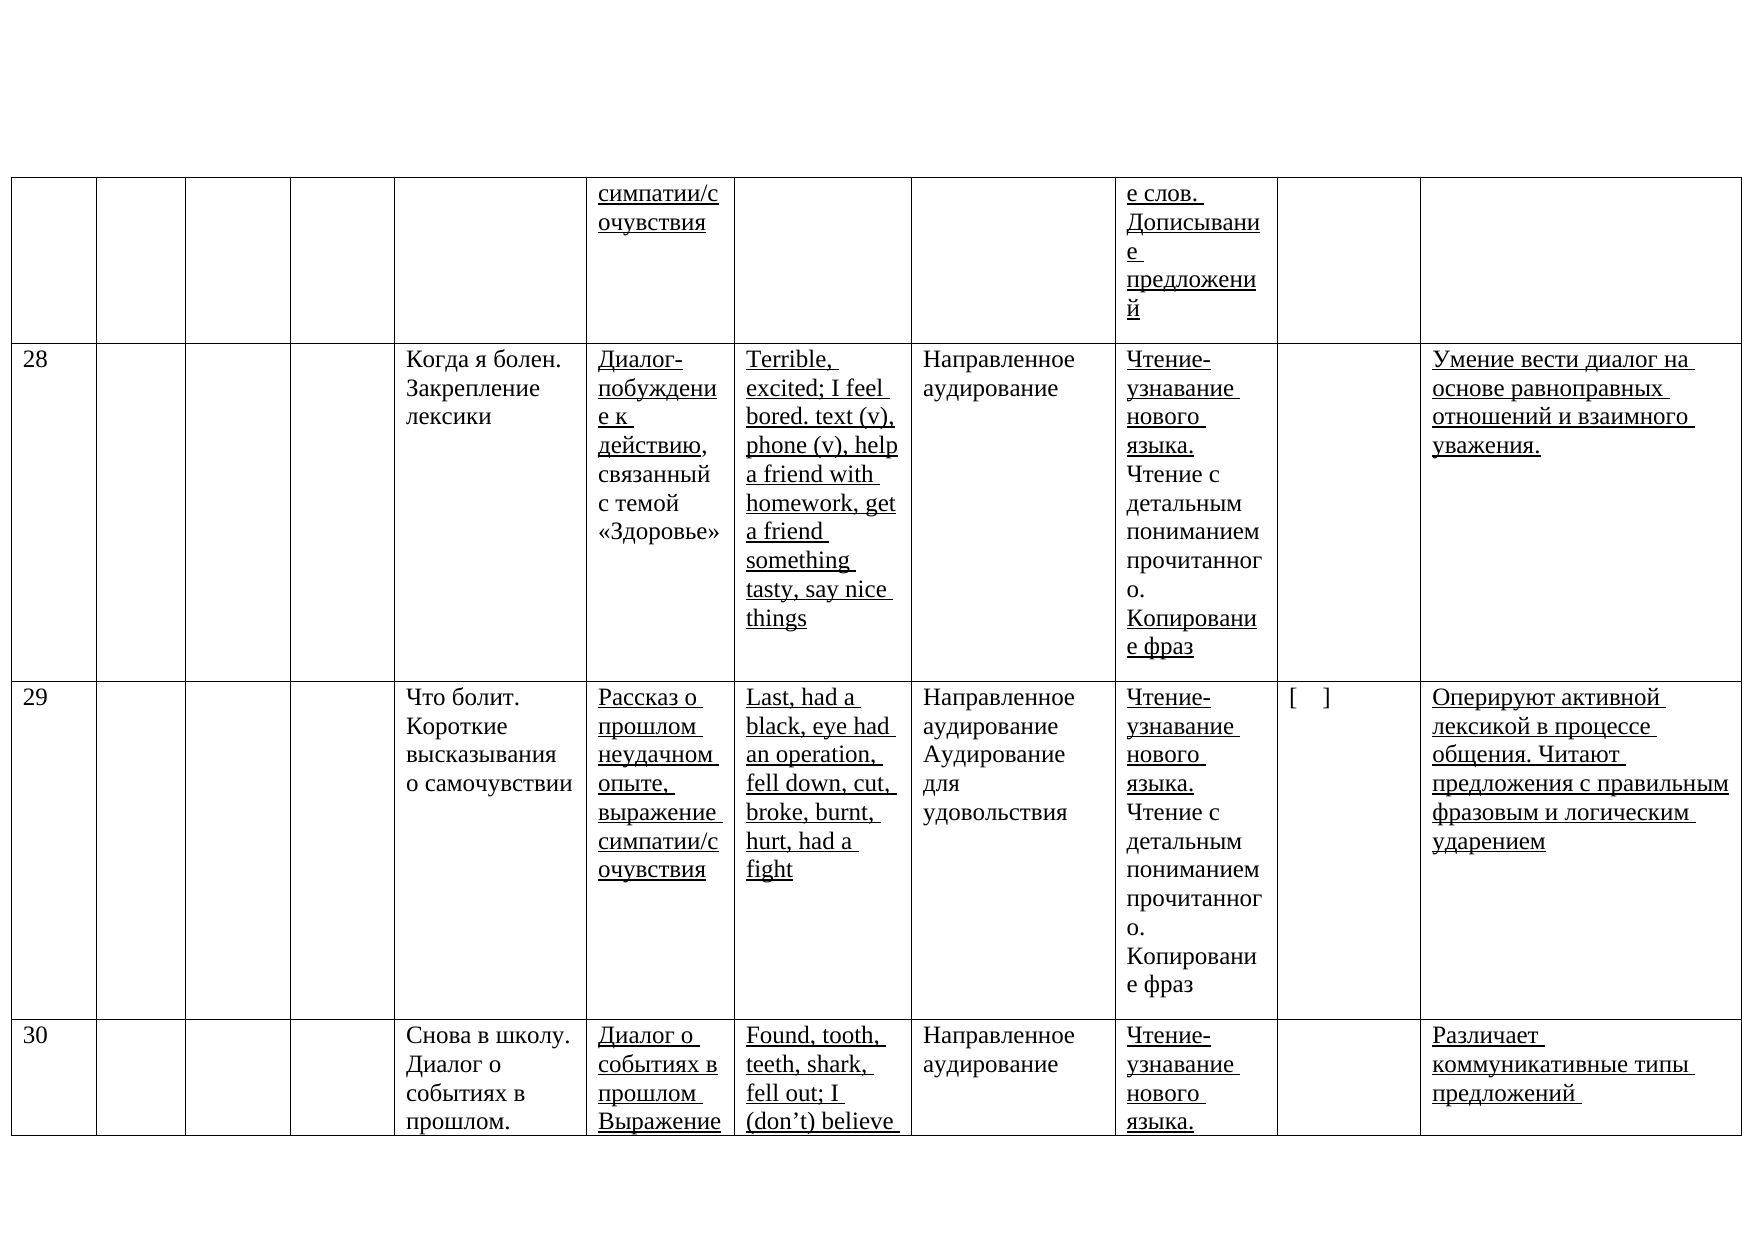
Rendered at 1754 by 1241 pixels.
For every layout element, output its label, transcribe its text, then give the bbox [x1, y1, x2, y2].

table_cell [97, 682, 185, 1019]
table_cell [97, 1020, 185, 1135]
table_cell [395, 1020, 586, 1135]
table_cell [97, 344, 185, 681]
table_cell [735, 178, 911, 343]
table_cell Terrible, excited; I feel bored. text (v), phone (v), help a friend with homework, get a friend something tasty, say nice things [735, 344, 911, 681]
table_cell [291, 1020, 394, 1135]
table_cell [912, 1020, 1115, 1135]
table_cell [1116, 1020, 1277, 1135]
table_cell Направленное аудирование Аудирование для удовольствия [912, 682, 1115, 1019]
table_cell 27 [12, 178, 96, 343]
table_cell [395, 178, 586, 343]
table_cell Диалог-побуждение к действию, связанный с темой «Здоровье» [587, 344, 734, 681]
table_cell [ ] [1278, 682, 1420, 1019]
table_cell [912, 178, 1115, 343]
table_cell Last, had a black, eye had an operation, fell down, cut, broke, burnt, hurt, had a fight [735, 682, 911, 1019]
table_cell Умение вести диалог на основе равноправных отношений и взаимного уважения. [1421, 344, 1741, 681]
table_cell [291, 682, 394, 1019]
table_cell [291, 178, 394, 343]
table_cell [1278, 178, 1420, 343]
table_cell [1421, 178, 1741, 343]
table_cell [291, 344, 394, 681]
table_cell [186, 344, 290, 681]
table_cell Рассказ о прошлом неудачном опыте, выражение симпатии/сочувствия [587, 682, 734, 1019]
table_cell Что болит. Короткие высказывания о самочувствии [395, 682, 586, 1019]
table_cell [186, 1020, 290, 1135]
table_cell Когда я болен. Закрепление лексики [395, 344, 586, 681]
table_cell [1116, 178, 1277, 343]
table_cell [1278, 1020, 1420, 1135]
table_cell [587, 178, 734, 343]
table_cell [97, 178, 185, 343]
table_cell [1278, 344, 1420, 681]
table_cell 29 [12, 682, 96, 1019]
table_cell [735, 1020, 911, 1135]
table_cell Оперируют активной лексикой в процессе общения. Читают предложения с правильным фразовым и логическим ударением [1421, 682, 1741, 1019]
table_cell Направленное аудирование [912, 344, 1115, 681]
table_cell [1421, 1020, 1741, 1135]
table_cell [587, 1020, 734, 1135]
table_cell 30 [12, 1020, 96, 1135]
table_cell 28 [12, 344, 96, 681]
table_cell Чтение-узнавание нового языка. Чтение с детальным пониманием прочитанного. Копирование фраз [1116, 682, 1277, 1019]
table_cell [186, 178, 290, 343]
table_cell Чтение-узнавание нового языка. Чтение с детальным пониманием прочитанного. Копирование фраз [1116, 344, 1277, 681]
table_cell [186, 682, 290, 1019]
